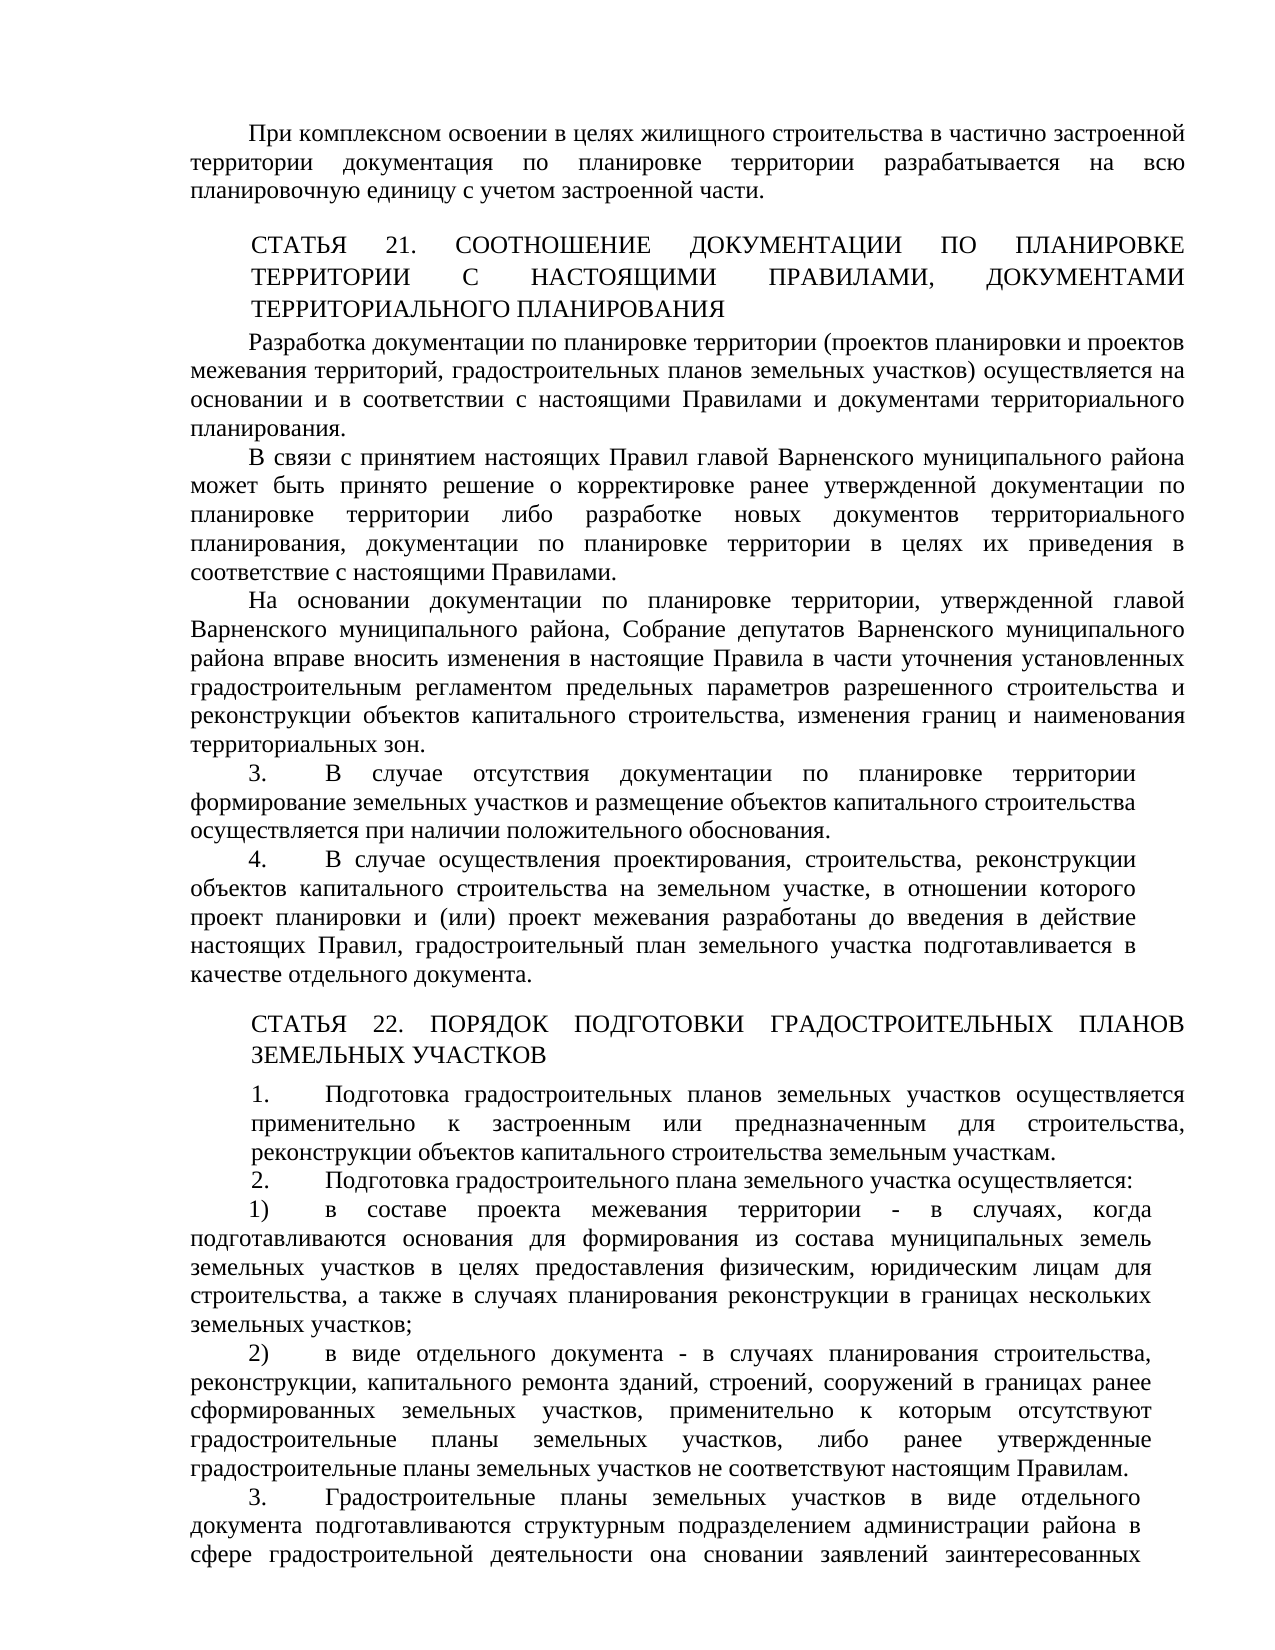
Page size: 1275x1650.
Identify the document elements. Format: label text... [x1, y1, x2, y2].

list в составе проекта межевания территории - в случаях, когда подготавливаются основания для формирования из состава муниципальных земель земельных участков в целях предоставления физическим, юридическим лицам для строительства, а также в случаях планирования реконструкции в границах нескольких земельных участков; [190, 1194, 1152, 1338]
subtitle СТАТЬЯ 22. ПОРЯДОК ПОДГОТОВКИ ГРАДОСТРОИТЕЛЬНЫХ ПЛАНОВ ЗЕМЕЛЬНЫХ УЧАСТКОВ [251, 1009, 1186, 1069]
text Разработка документации по планировке территории (проектов планировки и проектов межевания территорий, градостроительных планов земельных участков) осуществляется на основании и в соответствии с настоящими Правилами и документами территориального планирования. [190, 327, 1186, 442]
subtitle СТАТЬЯ 21. СООТНОШЕНИЕ ДОКУМЕНТАЦИИ ПО ПЛАНИРОВКЕ ТЕРРИТОРИИ С НАСТОЯЩИМИ ПРАВИЛАМИ, ДОКУМЕНТАМИ ТЕРРИТОРИАЛЬНОГО ПЛАНИРОВАНИЯ [251, 231, 1186, 322]
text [190, 1482, 1141, 1568]
text В связи с принятием настоящих Правил главой Варненского муниципального района может быть принято решение о корректировке ранее утвержденной документации по планировке территории либо разработке новых документов территориального планирования, документации по планировке территории в целях их приведения в соответствие с настоящими Правилами. [190, 442, 1186, 585]
list В случае осуществления проектирования, строительства, реконструкции объектов капитального строительства на земельном участке, в отношении которого проект планировки и (или) проект межевания разработаны до введения в действие настоящих Правил, градостроительный план земельного участка подготавливается в качестве отдельного документа. [190, 844, 1137, 988]
list Подготовка градостроительных планов земельных участков осуществляется применительно к застроенным или предназначенным для строительства, реконструкции объектов капитального строительства земельным участкам. [251, 1079, 1186, 1165]
list Подготовка градостроительного плана земельного участка осуществляется: [251, 1165, 1186, 1194]
list в виде отдельного документа - в случаях планирования строительства, реконструкции, капитального ремонта зданий, строений, сооружений в границах ранее сформированных земельных участков, применительно к которым отсутствуют градостроительные планы земельных участков, либо ранее утвержденные градостроительные планы земельных участков не соответствуют настоящим Правилам. [190, 1338, 1152, 1482]
text На основании документации по планировке территории, утвержденной главой Варненского муниципального района, Собрание депутатов Варненского муниципального района вправе вносить изменения в настоящие Правила в части уточнения установленных градостроительным регламентом предельных параметров разрешенного строительства и реконструкции объектов капитального строительства, изменения границ и наименования территориальных зон. [190, 585, 1186, 758]
list В случае отсутствия документации по планировке территории формирование земельных участков и размещение объектов капитального строительства осуществляется при наличии положительного обоснования. [190, 758, 1137, 844]
text При комплексном освоении в целях жилищного строительства в частично застроенной территории документация по планировке территории разрабатывается на всю планировочную единицу с учетом застроенной части. [190, 118, 1186, 204]
